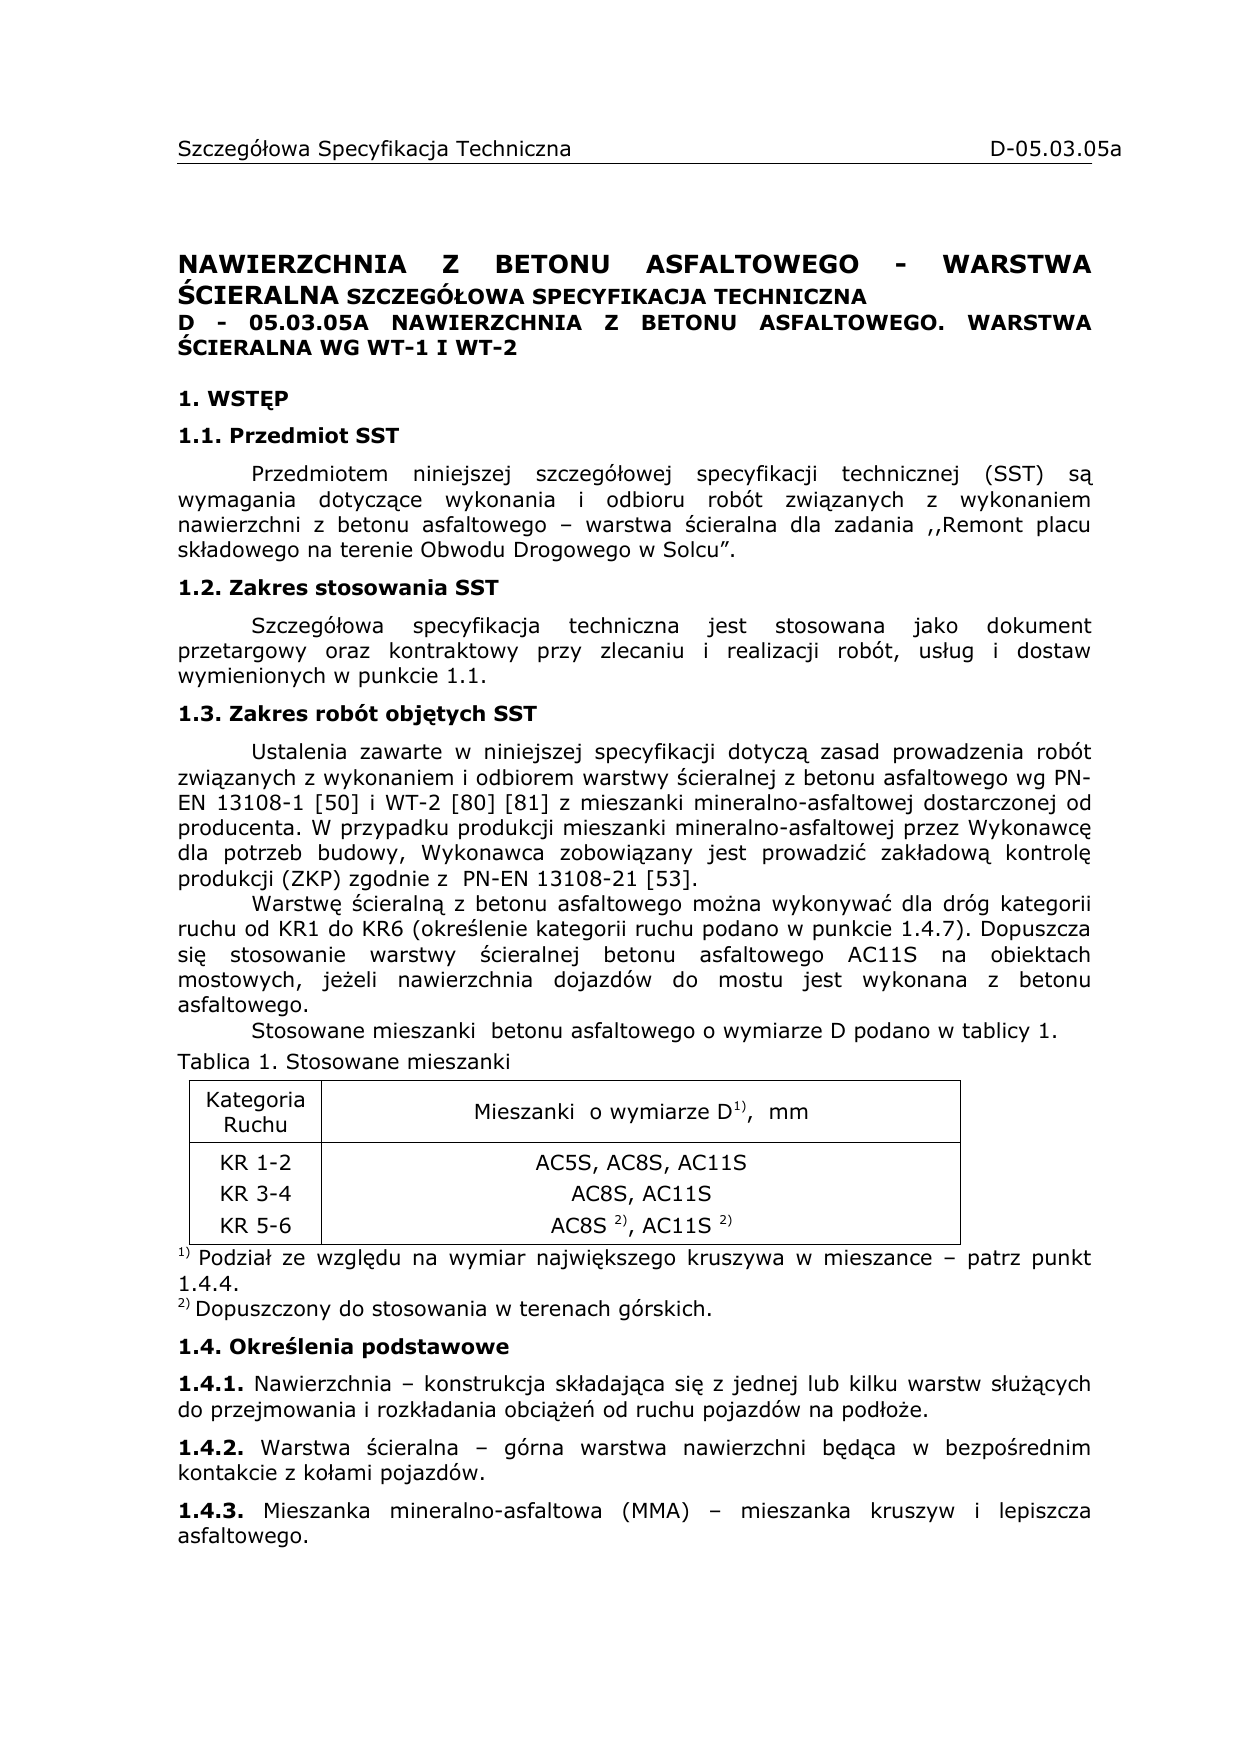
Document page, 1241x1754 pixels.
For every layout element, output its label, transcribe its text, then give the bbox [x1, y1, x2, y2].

subtitle 1. Wstęp [177, 385, 1092, 411]
table_header Mieszanki o wymiarze D1), mm [322, 1081, 960, 1142]
text Warstwę ścieralną z betonu asfaltowego można wykonywać dla dróg kategorii ruchu od KR1 do KR6 (określenie kategorii ruchu podano w punkcie 1.4.7). Dopuszcza się stosowanie warstwy ścieralnej betonu asfaltowego AC11S na obiektach mostowych, jeżeli nawierzchnia dojazdów do mostu jest wykonana z betonu asfaltowego. [177, 891, 1092, 1017]
text Tablica 1. Stosowane mieszanki [177, 1049, 1092, 1074]
table_cell KR 1-2 KR 3-4 KR 5-6 [190, 1143, 321, 1244]
text Szczegółowa specyfikacja techniczna jest stosowana jako dokument przetargowy oraz kontraktowy przy zlecaniu i realizacji robót, usług i dostaw wymienionych w punkcie 1.1. [177, 612, 1092, 688]
subtitle 1.2. Zakres stosowania SST [177, 574, 1092, 600]
text Stosowane mieszanki betonu asfaltowego o wymiarze D podano w tablicy 1. [177, 1017, 1092, 1042]
text 1.4.1. Nawierzchnia – konstrukcja składająca się z jednej lub kilku warstw służących do przejmowania i rozkładania obciążeń od ruchu pojazdów na podłoże. [177, 1371, 1092, 1422]
table_header Kategoria Ruchu [190, 1081, 321, 1142]
text NAWIERZCHNIA Z BETONU ASFALTOWEGO - WARSTWA ŚCIERALNA SZCZEGÓŁOWA SPECYFIKACJA TECHNICZNA [177, 249, 1092, 309]
subtitle 1.4. Określenia podstawowe [177, 1333, 1092, 1358]
subtitle Przedmiotem niniejszej szczegółowej specyfikacji technicznej (SST) są wymagania dotyczące wykonania i odbioru robót związanych z wykonaniem nawierzchni z betonu asfaltowego – warstwa ścieralna dla zadania ,,Remont placu składowego na terenie Obwodu Drogowego w Solcu”. [177, 461, 1092, 562]
subtitle D - 05.03.05a NAWIERZCHNIA Z BETONU ASFALTOWEGO. wARSTWA ŚCIERALNA WG wT-1 I wt-2 [177, 309, 1092, 360]
text 2) Dopuszczony do stosowania w terenach górskich. [177, 1295, 1092, 1321]
text 1) Podział ze względu na wymiar największego kruszywa w mieszance – patrz punkt 1.4.4. [177, 1245, 1092, 1295]
subtitle 1.3. Zakres robót objętych SST [177, 701, 1092, 726]
table_cell AC5S, AC8S, AC11S AC8S, AC11S AC8S 2), AC11S 2) [322, 1143, 960, 1244]
text 1.4.2. Warstwa ścieralna – górna warstwa nawierzchni będąca w bezpośrednim kontakcie z kołami pojazdów. [177, 1434, 1092, 1485]
text Ustalenia zawarte w niniejszej specyfikacji dotyczą zasad prowadzenia robót związanych z wykonaniem i odbiorem warstwy ścieralnej z betonu asfaltowego wg PN-EN 13108-1 [50] i WT-2 [80] [81] z mieszanki mineralno-asfaltowej dostarczonej od producenta. W przypadku produkcji mieszanki mineralno-asfaltowej przez Wykonawcę dla potrzeb budowy, Wykonawca zobowiązany jest prowadzić zakładową kontrolę produkcji (ZKP) zgodnie z PN-EN 13108-21 [53]. [177, 739, 1092, 891]
subtitle 1.1. Przedmiot SST [177, 423, 1092, 448]
text 1.4.3. Mieszanka mineralno-asfaltowa (MMA) – mieszanka kruszyw i lepiszcza asfaltowego. [177, 1497, 1092, 1548]
